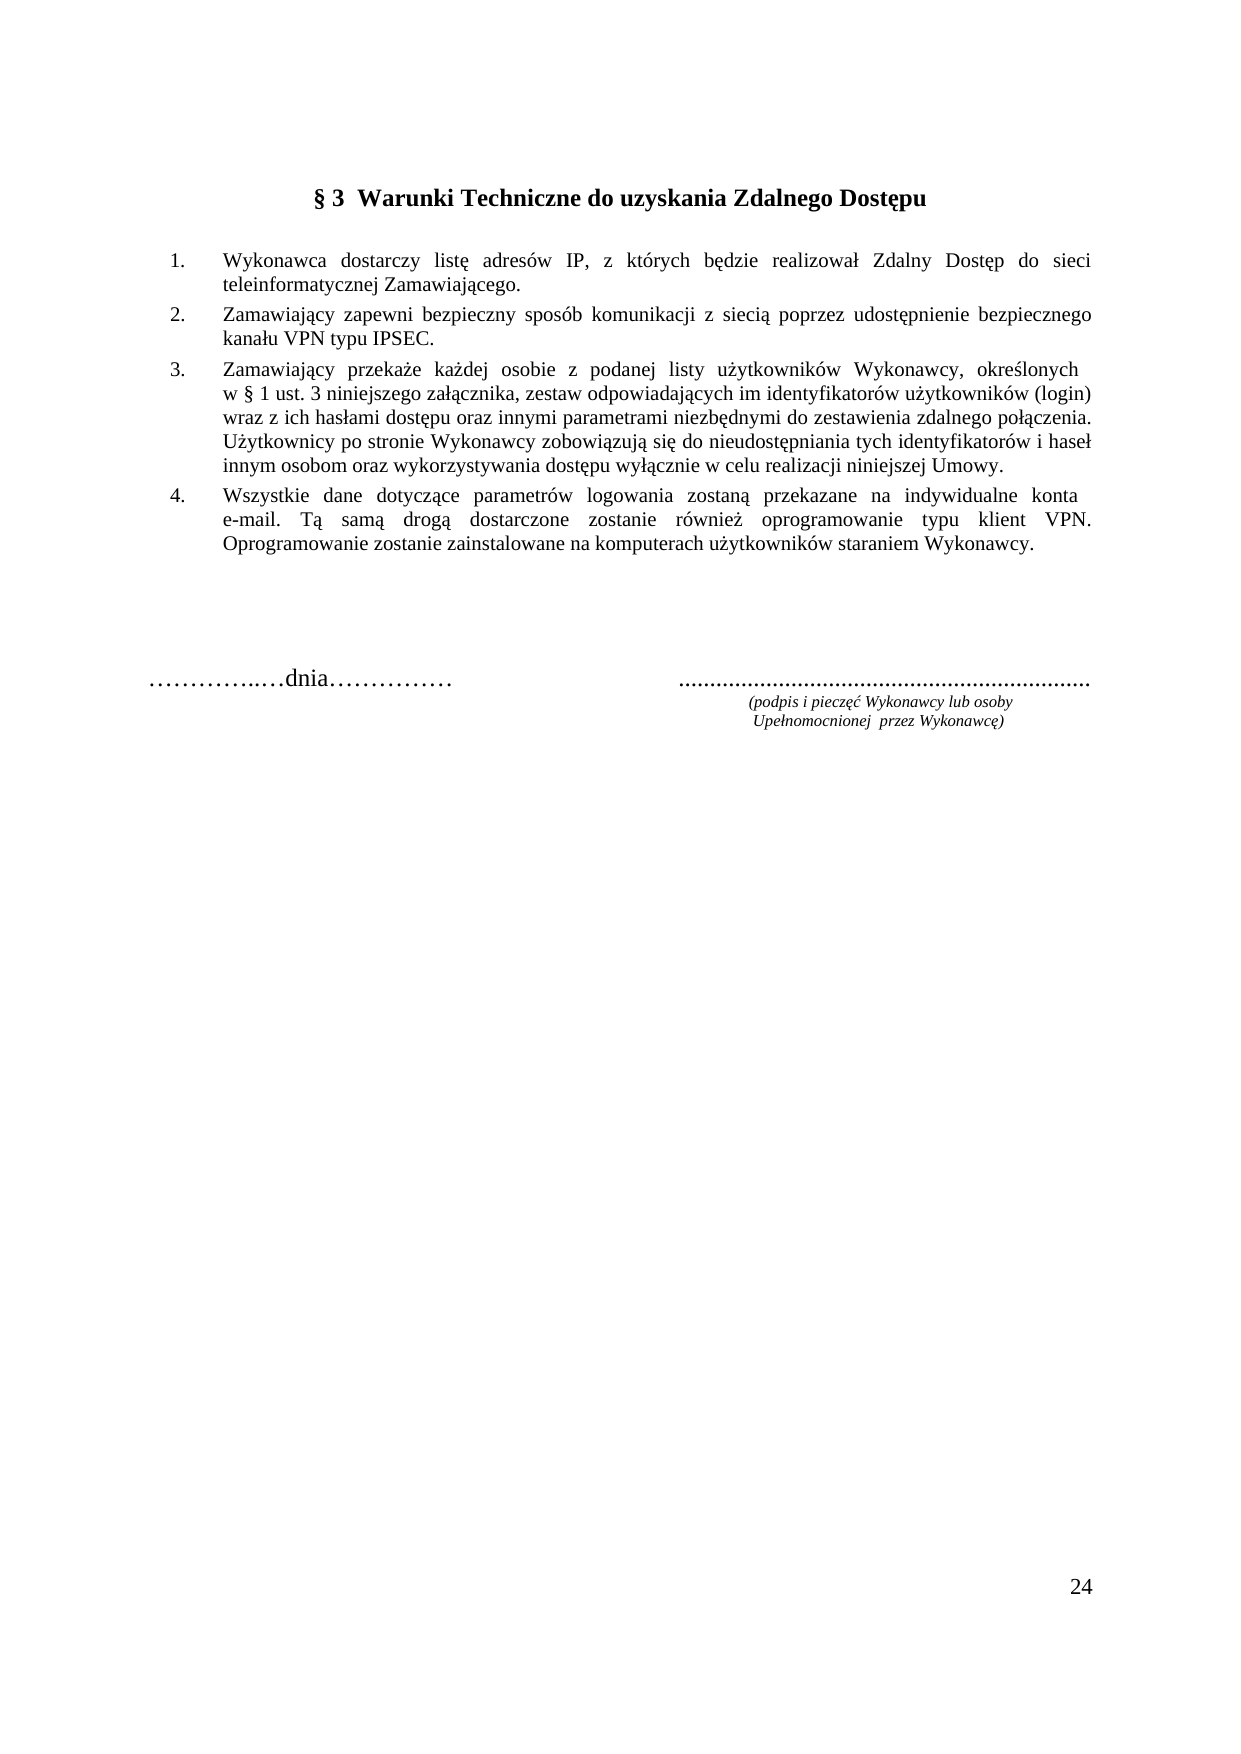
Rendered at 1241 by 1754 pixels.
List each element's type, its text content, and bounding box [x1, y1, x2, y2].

list Wykonawca dostarczy listę adresów IP, z których będzie realizował Zdalny Dostęp do sieci teleinformatycznej Zamawiającego. [185, 248, 1093, 296]
list Zamawiający przekaże każdej osobie z podanej listy użytkowników Wykonawcy, określonych w § 1 ust. 3 niniejszego załącznika, zestaw odpowiadających im identyfikatorów użytkowników (login) wraz z ich hasłami dostępu oraz innymi parametrami niezbędnymi do zestawienia zdalnego połączenia. Użytkownicy po stronie Wykonawcy zobowiązują się do nieudostępniania tych identyfikatorów i haseł innym osobom oraz wykorzystywania dostępu wyłącznie w celu realizacji niniejszej Umowy. [185, 357, 1093, 477]
text (podpis i pieczęć Wykonawcy lub osoby [664, 691, 1093, 711]
list Zamawiający zapewni bezpieczny sposób komunikacji z siecią poprzez udostępnienie bezpiecznego kanału VPN typu IPSEC. [185, 302, 1093, 350]
text § 3 Warunki Techniczne do uzyskania Zdalnego Dostępu [148, 183, 1093, 211]
list Wszystkie dane dotyczące parametrów logowania zostaną przekazane na indywidualne konta e-mail. Tą samą drogą dostarczone zostanie również oprogramowanie typu klient VPN. Oprogramowanie zostanie zainstalowane na komputerach użytkowników staraniem Wykonawcy. [185, 483, 1093, 555]
text Upełnomocnionej przez Wykonawcę) [664, 711, 1093, 730]
text …………..…dnia…………… .................................................................. [148, 634, 1093, 691]
